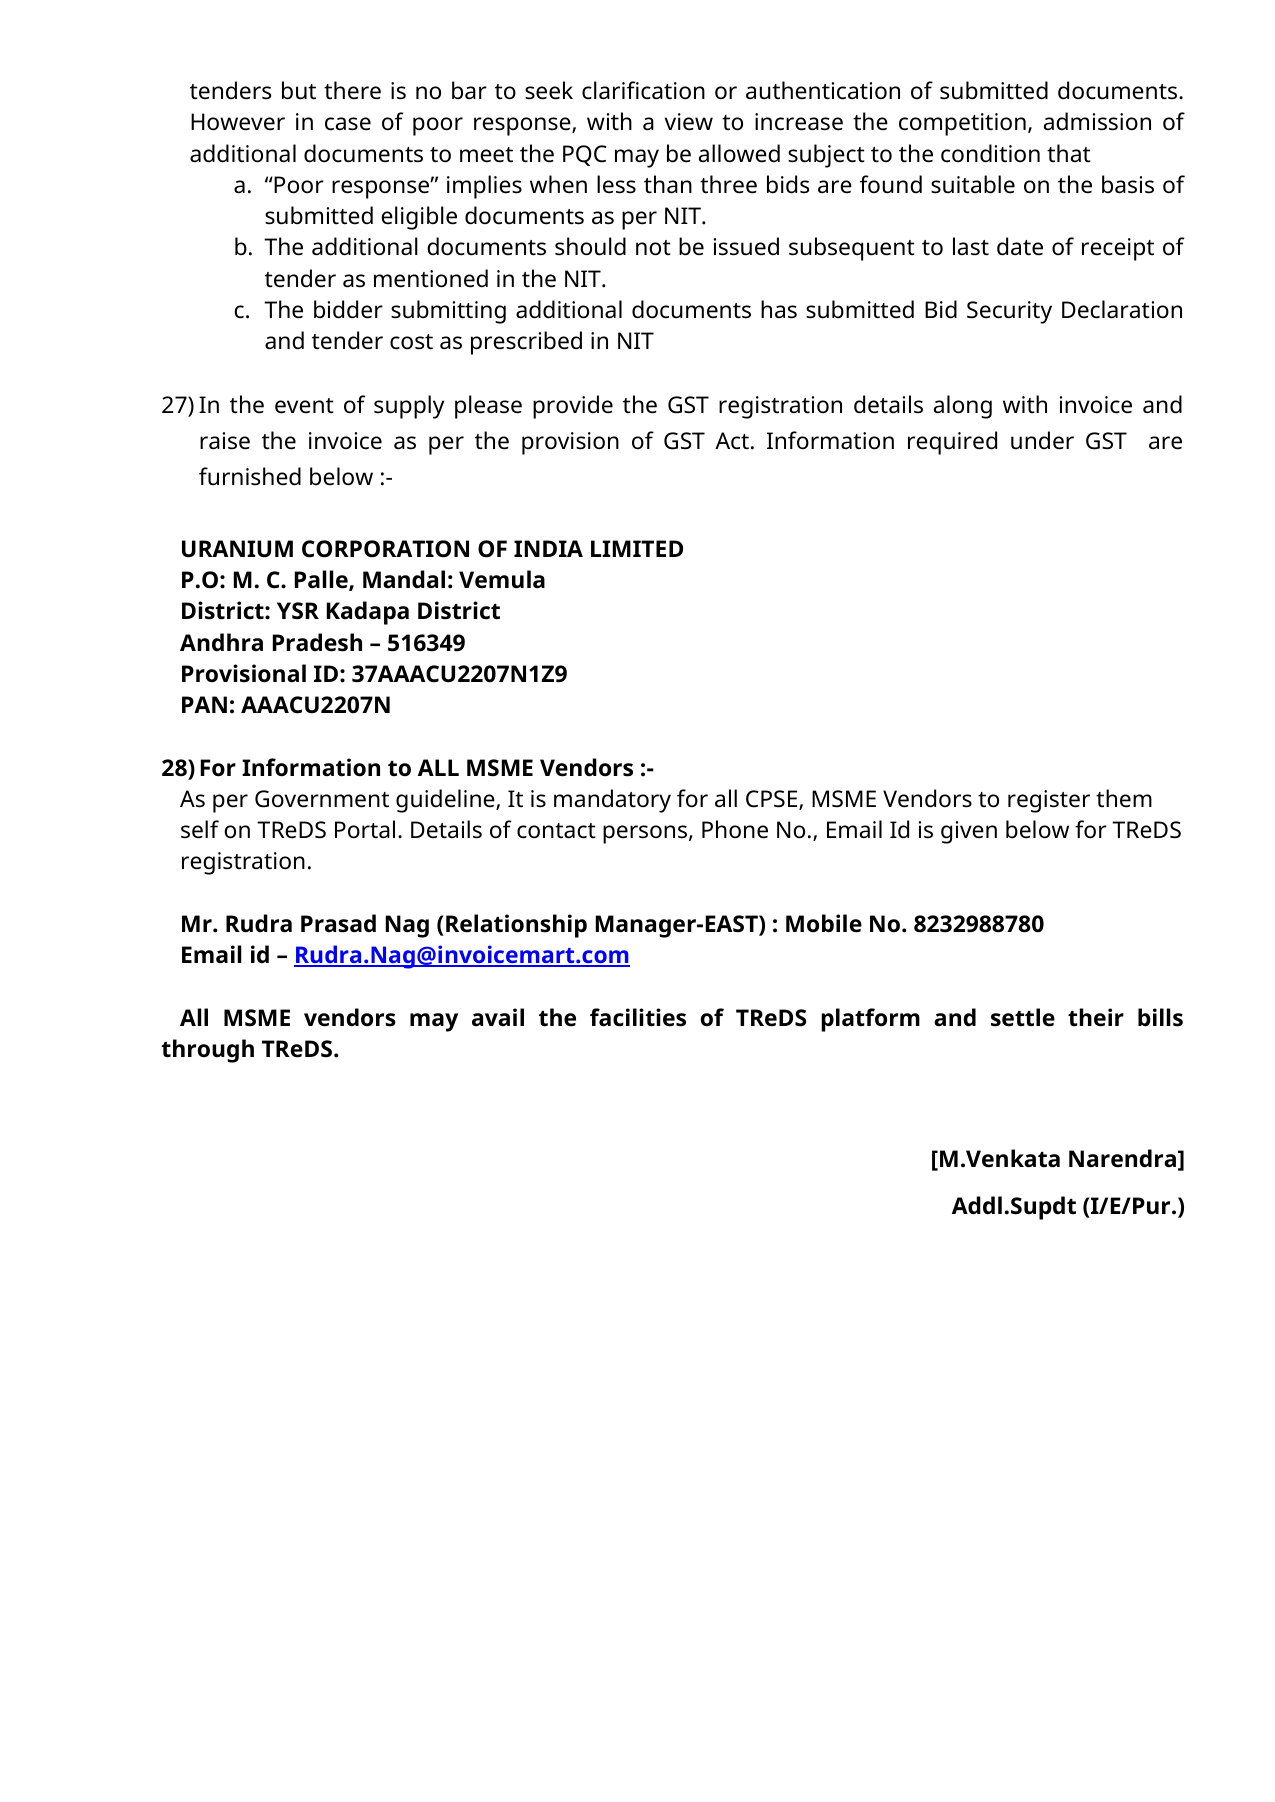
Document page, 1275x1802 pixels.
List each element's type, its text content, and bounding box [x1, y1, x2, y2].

list P.O: M. C. Palle, Mandal: Vemula [180, 564, 1185, 595]
list Andhra Pradesh – 516349 [180, 627, 1185, 658]
list “Poor response” implies when less than three bids are found suitable on the basis of submitted eligible documents as per NIT. [233, 169, 1185, 231]
list District: YSR Kadapa District [180, 595, 1185, 627]
text All MSME vendors may avail the facilities of TReDS platform and settle their bills through TReDS. [161, 1002, 1185, 1064]
list The bidder submitting additional documents has submitted Bid Security Declaration and tender cost as prescribed in NIT [233, 294, 1185, 356]
text Addl.Supdt (I/E/Pur.) [555, 1190, 1185, 1221]
text [M.Venkata Narendra] [555, 1143, 1185, 1174]
list For Information to ALL MSME Vendors :- [161, 752, 1185, 783]
list PAN: AAACU2207N [180, 689, 1185, 720]
list In the event of supply please provide the GST registration details along with invoice and raise the invoice as per the provision of GST Act. Information required under GST are furnished below :- [161, 389, 1185, 492]
list Provisional ID: 37AAACU2207N1Z9 [180, 658, 1185, 689]
text As per Government guideline, It is mandatory for all CPSE, MSME Vendors to register them self on TReDS Portal. Details of contact persons, Phone No., Email Id is given below for TReDS registration. [142, 783, 1185, 877]
list URANIUM CORPORATION OF INDIA LIMITED [180, 533, 1185, 564]
list The additional documents should not be issued subsequent to last date of receipt of tender as mentioned in the NIT. [233, 231, 1185, 294]
text Email id – Rudra.Nag@invoicemart.com [161, 939, 1185, 970]
text Mr. Rudra Prasad Nag (Relationship Manager-EAST) : Mobile No. 8232988780 [161, 908, 1185, 939]
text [152, 75, 1185, 169]
